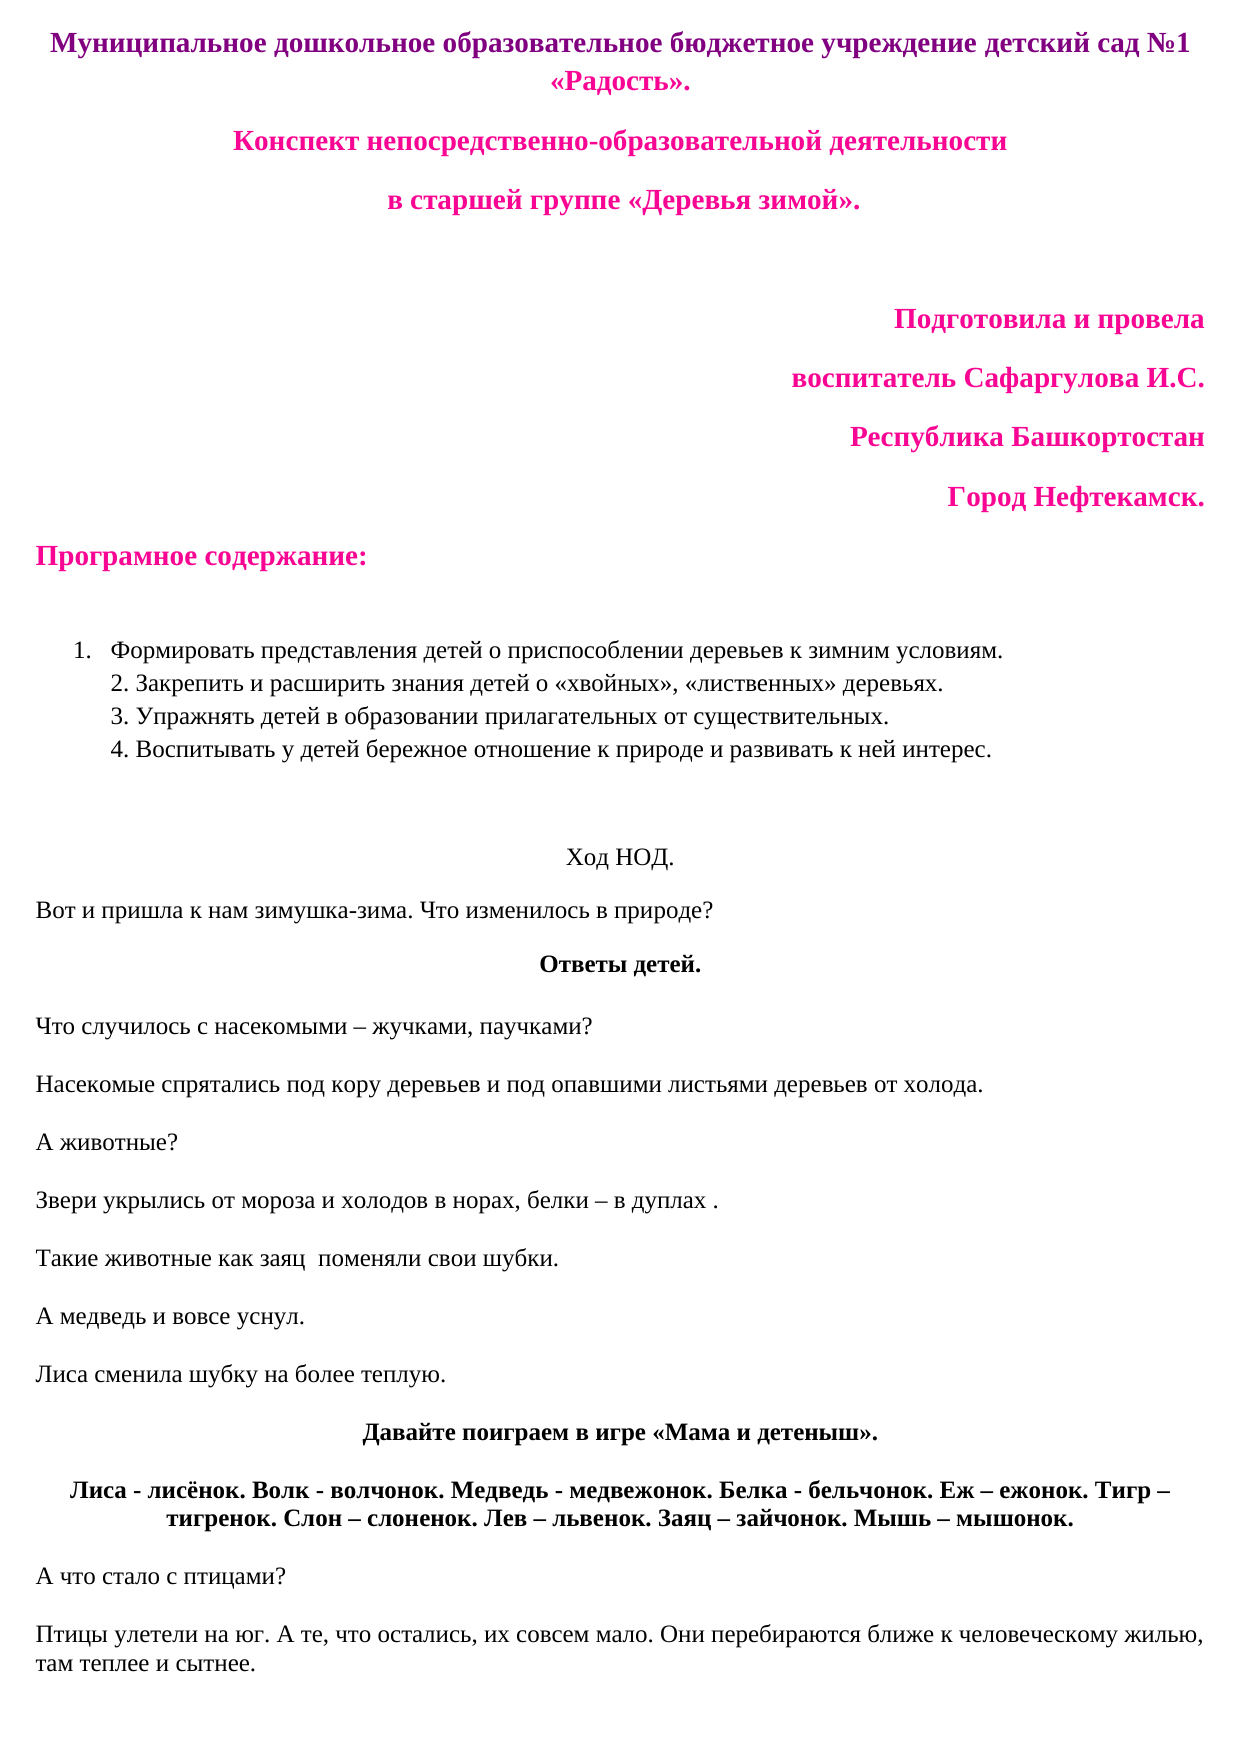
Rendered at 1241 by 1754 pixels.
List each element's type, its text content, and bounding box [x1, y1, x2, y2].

text Город Нефтекамск. [35, 479, 1205, 512]
text Конспект непосредственно-образовательной деятельности [35, 123, 1205, 156]
text Ответы детей. [35, 949, 1205, 978]
text Вот и пришла к нам зимушка-зима. Что изменилось в природе? [35, 895, 1205, 924]
list Формировать представления детей о приспособлении деревьев к зимним условиям. 2. Закрепить и расширить знания детей о «хвойных», «лиственных» деревьях. 3. Упражнять детей в образовании прилагательных от существительных. 4. Воспитывать у детей бережное отношение к природе и развивать к ней интерес. [73, 635, 1205, 763]
text А что стало с птицами? [35, 1561, 1205, 1590]
text Птицы улетели на юг. А те, что остались, их совсем мало. Они перебираются ближе к человеческому жилью, там теплее и сытнее. [35, 1619, 1205, 1677]
text Звери укрылись от мороза и холодов в норах, белки – в дуплах . [35, 1185, 1205, 1214]
text Что случилось с насекомыми – жучками, паучками? [35, 1011, 1205, 1040]
text Подготовила и провела [35, 301, 1205, 334]
text Республика Башкортостан [35, 419, 1205, 453]
text Лиса сменила шубку на более теплую. [35, 1359, 1205, 1388]
text воспитатель Сафаргулова И.С. [35, 360, 1205, 394]
text А медведь и вовсе уснул. [35, 1301, 1205, 1330]
text Давайте поиграем в игре «Мама и детеныш». [35, 1417, 1205, 1446]
text Програмное содержание: [35, 538, 1205, 572]
text Такие животные как заяц поменяли свои шубки. [35, 1243, 1205, 1272]
text Насекомые спрятались под кору деревьев и под опавшими листьями деревьев от холода. [35, 1069, 1205, 1098]
text Муниципальное дошкольное образовательное бюджетное учреждение детский сад №1 «Радость». [35, 25, 1205, 97]
text Ход НОД. [35, 842, 1205, 870]
text в старшей группе «Деревья зимой». [35, 182, 1205, 216]
text А животные? [35, 1127, 1205, 1156]
text Лиса - лисёнок. Волк - волчонок. Медведь - медвежонок. Белка - бельчонок. Еж – ежонок. Тигр – тигренок. Слон – слоненок. Лев – львенок. Заяц – зайчонок. Мышь – мышонок. [35, 1475, 1205, 1532]
